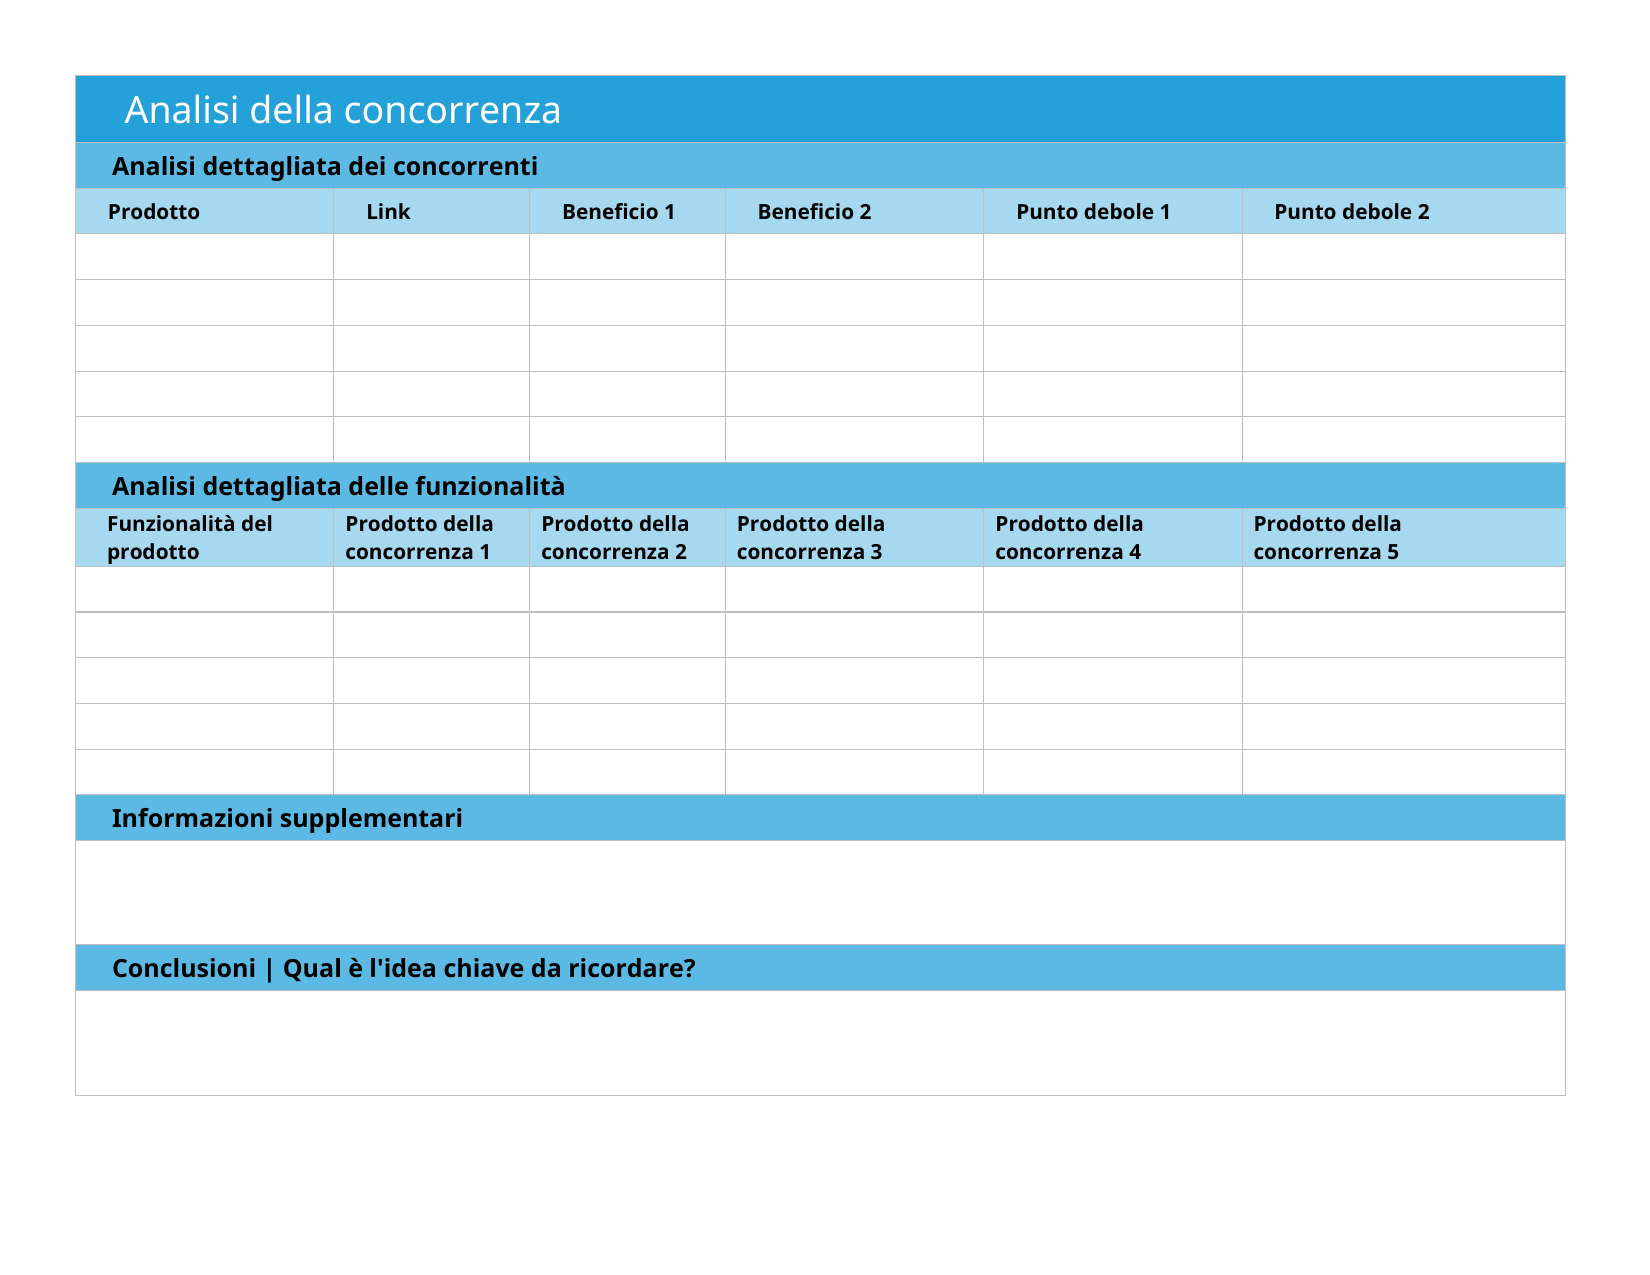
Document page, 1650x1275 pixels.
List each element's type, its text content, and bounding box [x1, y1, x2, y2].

table_cell [1243, 326, 1565, 371]
table_cell [334, 750, 529, 794]
table_cell [1243, 234, 1565, 279]
table_cell [76, 326, 333, 371]
table_cell [726, 326, 983, 371]
table_cell [726, 567, 983, 611]
table_header Analisi della concorrenza [76, 76, 1565, 142]
table_cell [530, 326, 725, 371]
table_cell Beneficio 1 [530, 189, 725, 233]
table_cell [1243, 372, 1565, 416]
table_cell [334, 234, 529, 279]
table_cell Punto debole 1 [984, 189, 1242, 233]
table_cell [530, 704, 725, 748]
table_cell [726, 704, 983, 748]
table_cell [530, 613, 725, 657]
table_cell Prodotto della concorrenza 4 [984, 509, 1242, 566]
table_cell [530, 234, 725, 279]
table_cell Prodotto della concorrenza 2 [530, 509, 725, 566]
table_cell Punto debole 2 [1243, 189, 1565, 233]
table_cell [334, 326, 529, 371]
table_cell [984, 372, 1242, 416]
table_cell [334, 567, 529, 611]
table_cell [334, 704, 529, 748]
table_cell [984, 567, 1242, 611]
table_cell [1243, 280, 1565, 325]
table_cell [1243, 704, 1565, 748]
table_cell [530, 417, 725, 462]
table_cell [984, 280, 1242, 325]
table_cell [334, 658, 529, 703]
table_cell [76, 613, 333, 657]
table_cell Informazioni supplementari [76, 795, 1565, 840]
table_cell Conclusioni | Qual è l'idea chiave da ricordare? [76, 945, 1565, 990]
table_cell [530, 372, 725, 416]
table_cell Prodotto della concorrenza 5 [1243, 509, 1565, 566]
table_cell Analisi dettagliata dei concorrenti [76, 143, 1565, 188]
table_cell [334, 280, 529, 325]
table_cell [334, 372, 529, 416]
table_cell [1243, 613, 1565, 657]
table_cell [1243, 567, 1565, 611]
table_cell [726, 658, 983, 703]
table_cell Funzionalità del prodotto [76, 509, 333, 566]
table_cell Link [334, 189, 529, 233]
table_cell [76, 417, 333, 462]
table_cell [1243, 658, 1565, 703]
table_cell [76, 280, 333, 325]
table_cell [76, 658, 333, 703]
table_cell [726, 613, 983, 657]
table_cell [76, 991, 1565, 1094]
table_cell [530, 567, 725, 611]
table_cell [984, 704, 1242, 748]
table_cell Prodotto della concorrenza 1 [334, 509, 529, 566]
table_cell [726, 750, 983, 794]
table_cell [1243, 417, 1565, 462]
table_cell [76, 841, 1565, 944]
table_cell [1243, 750, 1565, 794]
table_cell [984, 750, 1242, 794]
table_cell [726, 372, 983, 416]
table_cell [334, 613, 529, 657]
table_cell [726, 234, 983, 279]
table_cell [76, 704, 333, 748]
table_cell [984, 326, 1242, 371]
table_cell [76, 234, 333, 279]
table_cell [76, 567, 333, 611]
table_cell [530, 280, 725, 325]
table_cell [984, 613, 1242, 657]
table_cell [76, 750, 333, 794]
table_cell [530, 658, 725, 703]
table_cell [984, 234, 1242, 279]
table_cell [334, 417, 529, 462]
table_cell [530, 750, 725, 794]
table_cell Beneficio 2 [726, 189, 983, 233]
table_cell Prodotto [76, 189, 333, 233]
table_cell [726, 280, 983, 325]
table_cell [984, 417, 1242, 462]
table_cell [726, 417, 983, 462]
table_cell [76, 372, 333, 416]
table_cell Analisi dettagliata delle funzionalità [76, 463, 1565, 508]
table_cell Prodotto della concorrenza 3 [726, 509, 983, 566]
table_cell [984, 658, 1242, 703]
